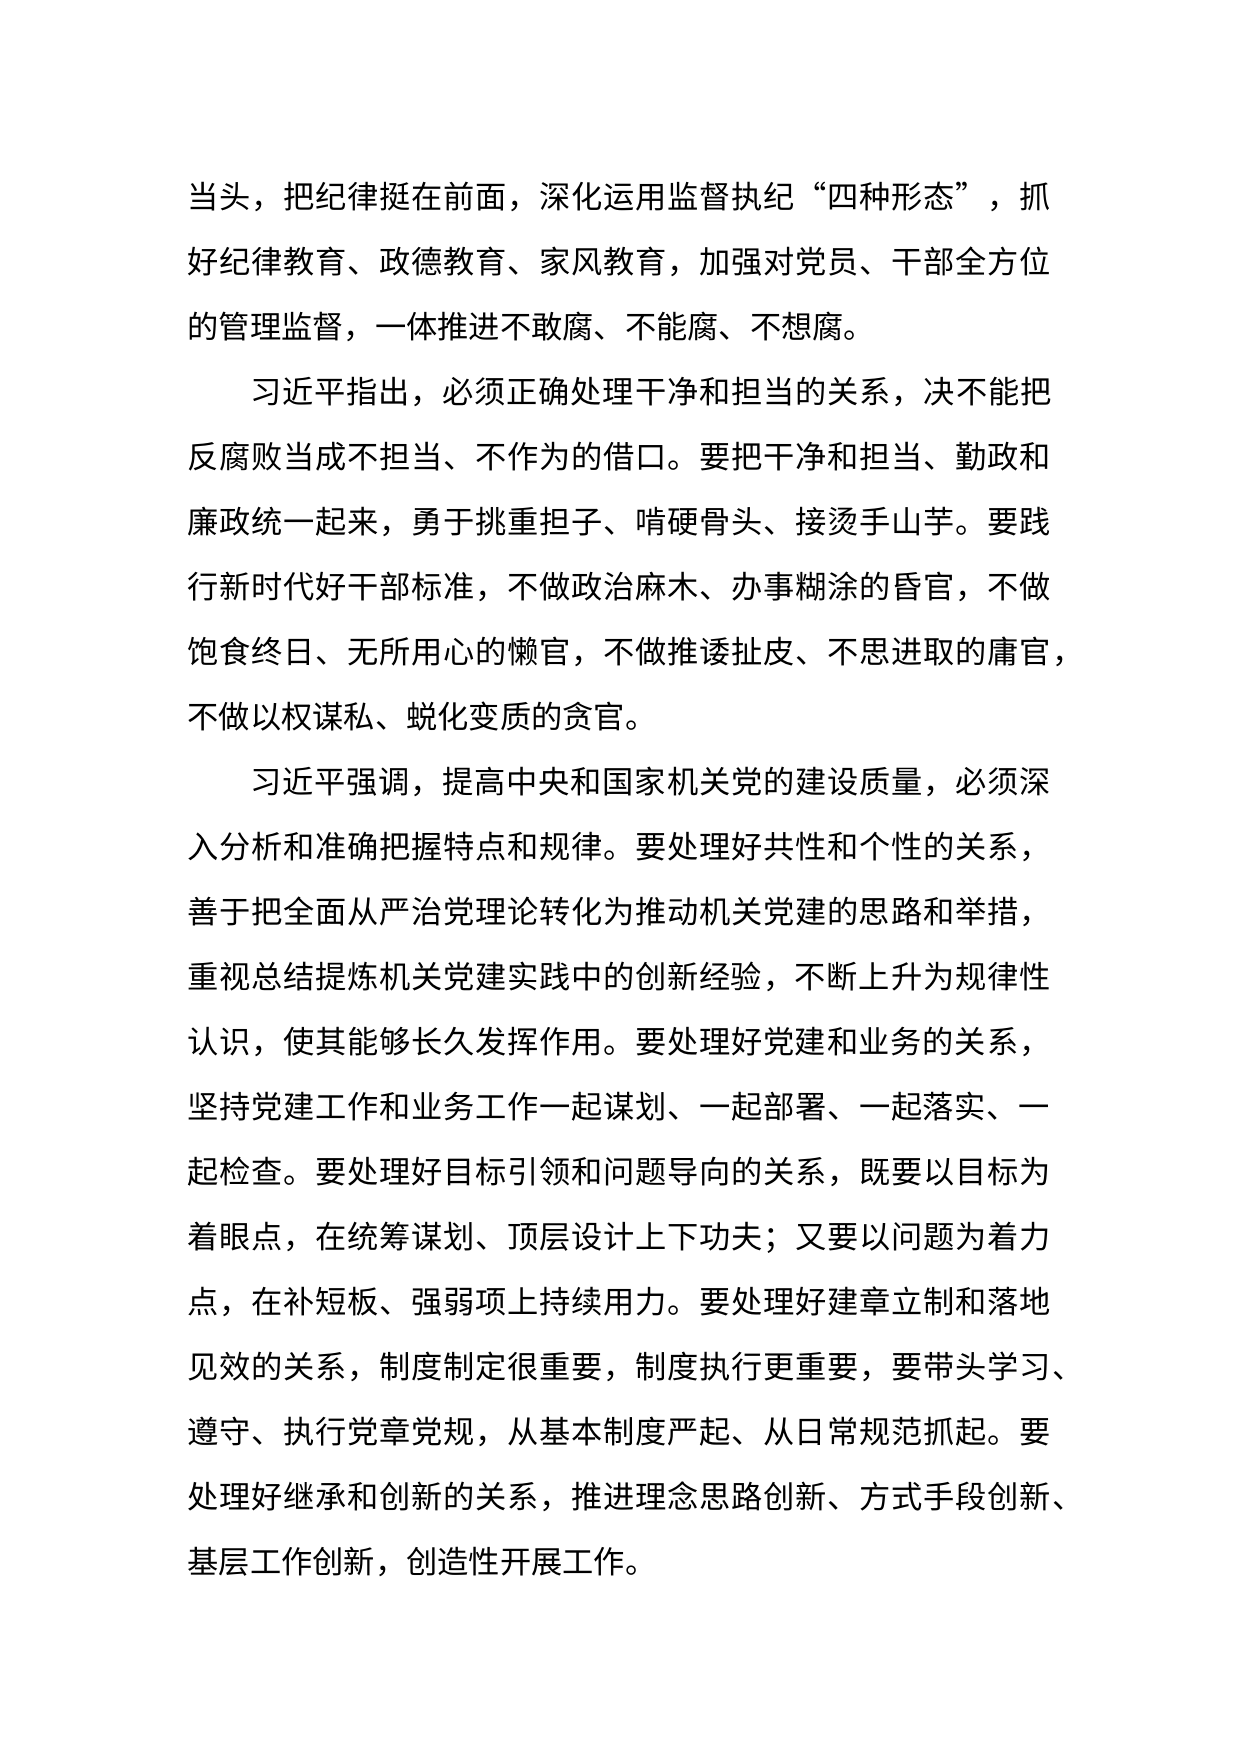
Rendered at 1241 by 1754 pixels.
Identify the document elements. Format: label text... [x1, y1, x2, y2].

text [187, 162, 1053, 357]
text 习近平强调，提高中央和国家机关党的建设质量，必须深入分析和准确把握特点和规律。要处理好共性和个性的关系，善于把全面从严治党理论转化为推动机关党建的思路和举措，重视总结提炼机关党建实践中的创新经验，不断上升为规律性认识，使其能够长久发挥作用。要处理好党建和业务的关系，坚持党建工作和业务工作一起谋划、一起部署、一起落实、一起检查。要处理好目标引领和问题导向的关系，既要以目标为着眼点，在统筹谋划、顶层设计上下功夫；又要以问题为着力点，在补短板、强弱项上持续用力。要处理好建章立制和落地见效的关系，制度制定很重要，制度执行更重要，要带头学习、遵守、执行党章党规，从基本制度严起、从日常规范抓起。要处理好继承和创新的关系，推进理念思路创新、方式手段创新、基层工作创新，创造性开展工作。 [187, 747, 1053, 1592]
text 习近平指出，必须正确处理干净和担当的关系，决不能把反腐败当成不担当、不作为的借口。要把干净和担当、勤政和廉政统一起来，勇于挑重担子、啃硬骨头、接烫手山芋。要践行新时代好干部标准，不做政治麻木、办事糊涂的昏官，不做饱食终日、无所用心的懒官，不做推诿扯皮、不思进取的庸官，不做以权谋私、蜕化变质的贪官。 [187, 357, 1053, 747]
